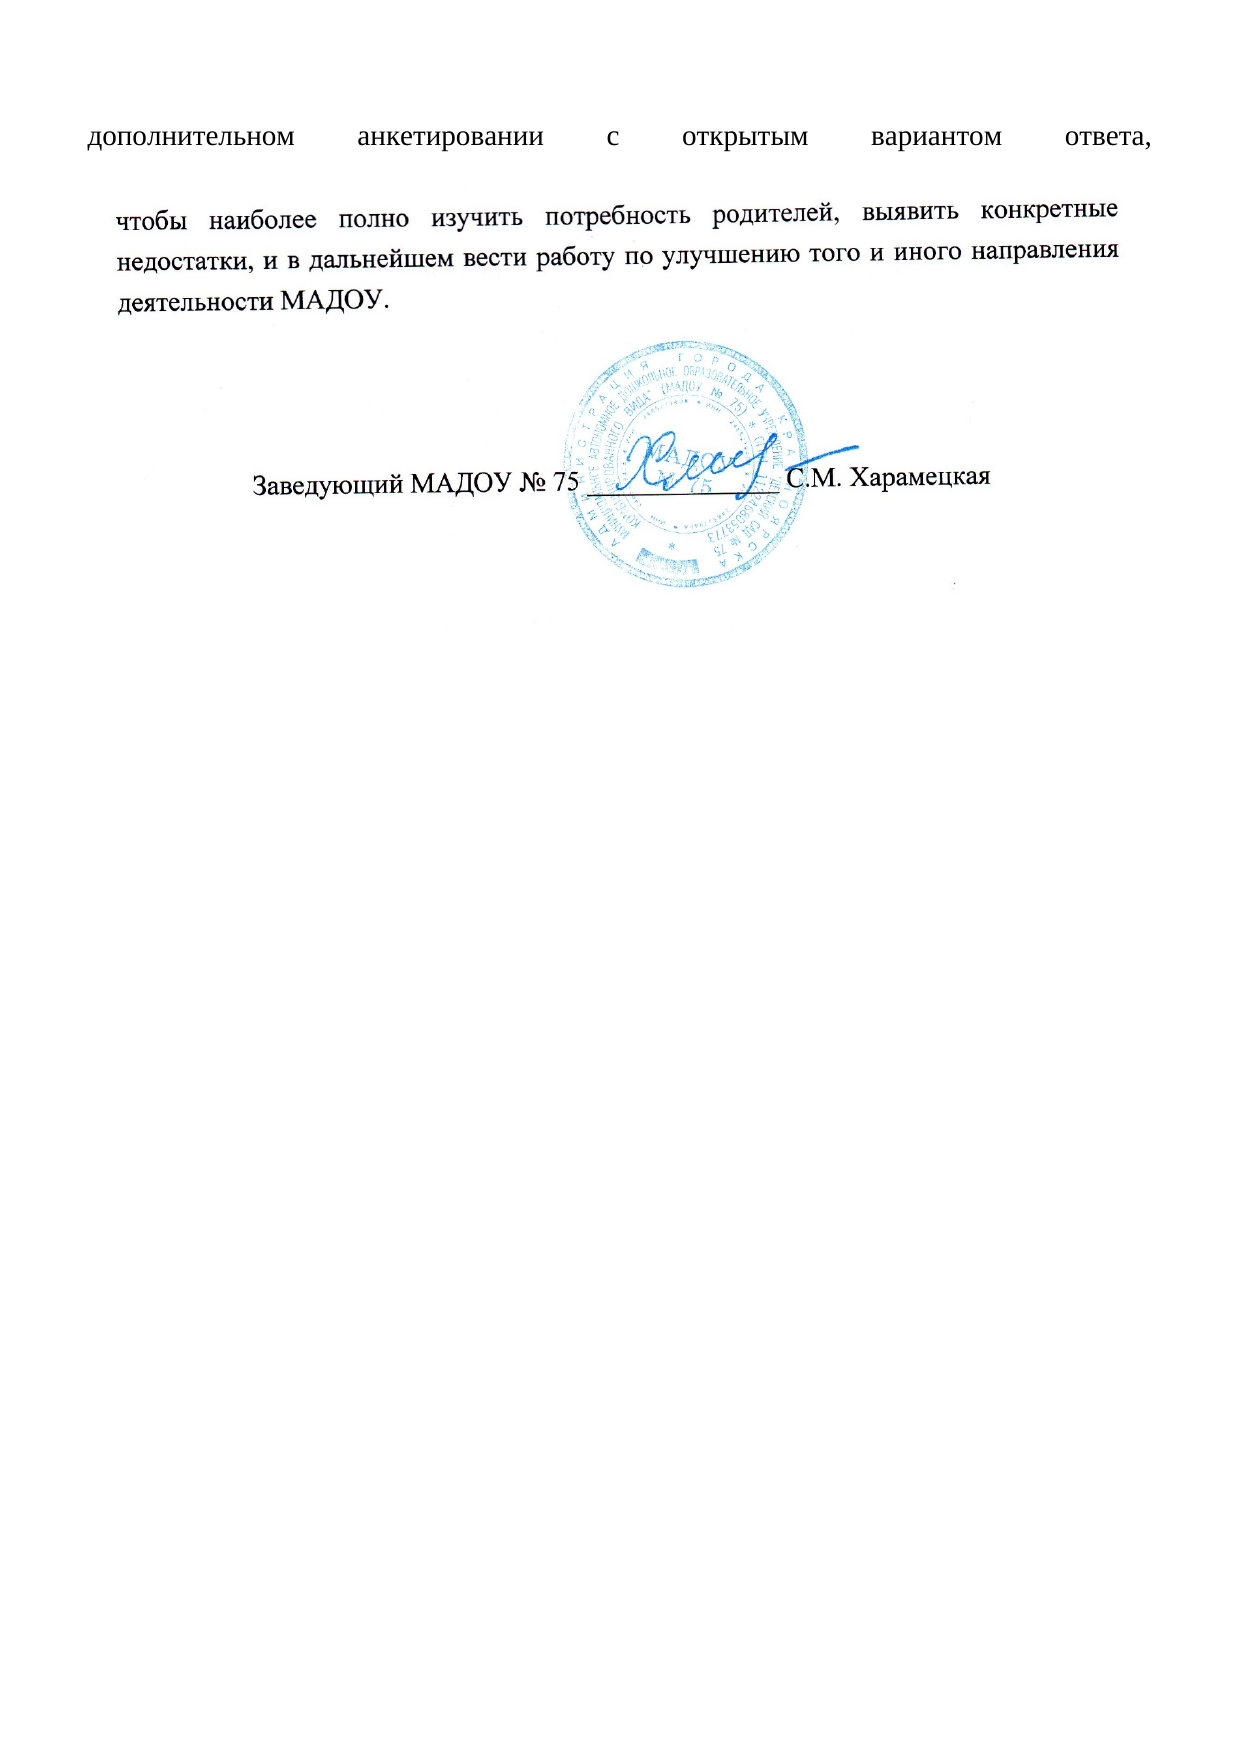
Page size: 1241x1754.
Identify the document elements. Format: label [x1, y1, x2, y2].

picture [87, 160, 1151, 654]
text [87, 118, 1152, 654]
